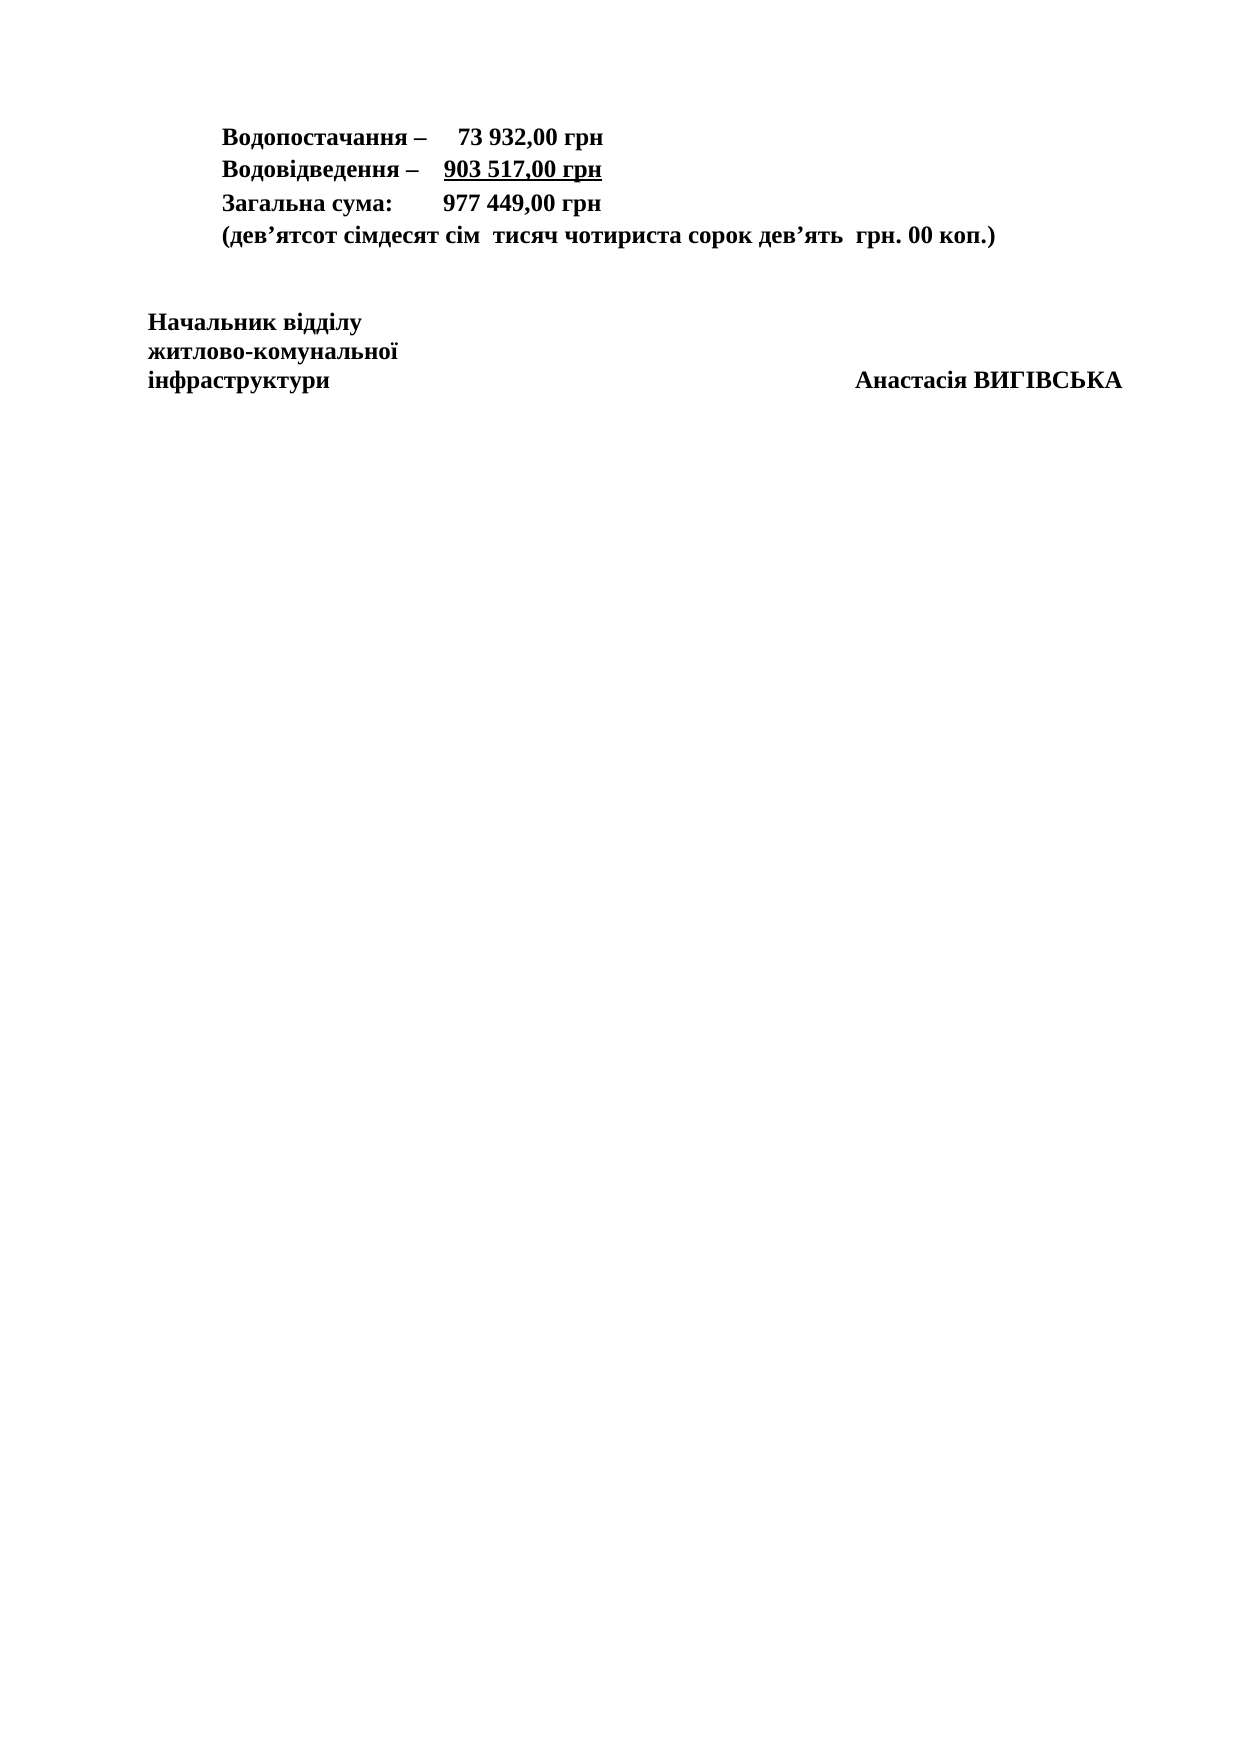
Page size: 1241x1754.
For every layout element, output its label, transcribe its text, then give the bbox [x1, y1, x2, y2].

text Водопостачання – 73 932,00 грн [148, 122, 1152, 150]
text житлово-комунальної [148, 336, 1152, 365]
text (дев’ятсот сімдесят сім тисяч чотириста сорок дев’ять грн. 00 коп.) [987, 221, 1152, 249]
text інфраструктури Анастасія ВИГІВСЬКА [148, 365, 1152, 394]
text Загальна сума: 977 449,00 грн [148, 188, 1152, 216]
text Водовідведення – 903 517,00 грн [148, 154, 1152, 183]
text Начальник відділу [148, 307, 1152, 336]
